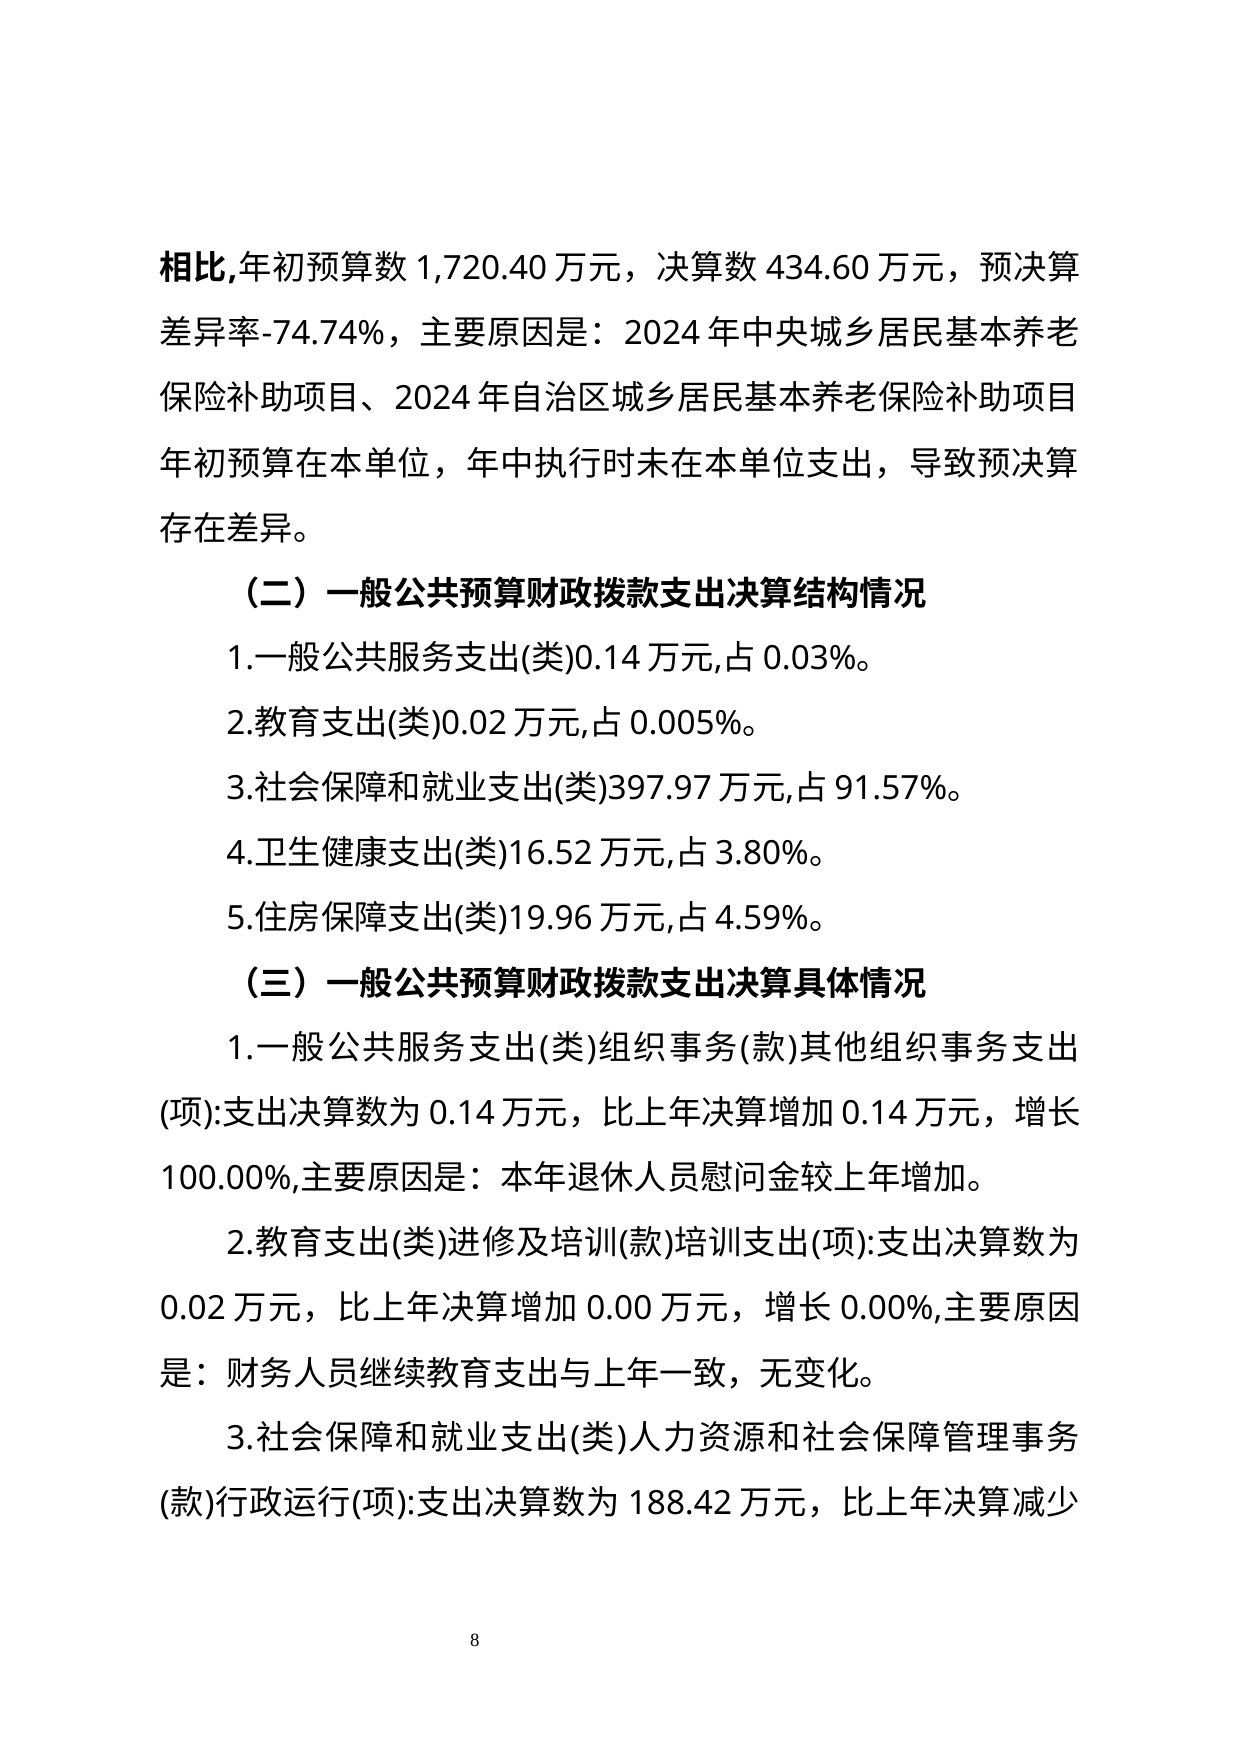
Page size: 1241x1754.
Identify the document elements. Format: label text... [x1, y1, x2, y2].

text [159, 1403, 1081, 1533]
text 4.卫生健康支出(类)16.52万元,占3.80%。 [159, 818, 1081, 883]
text 3.社会保障和就业支出(类)397.97万元,占91.57%。 [159, 753, 1081, 818]
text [159, 233, 1081, 558]
text （三）一般公共预算财政拨款支出决算具体情况 [159, 948, 1081, 1013]
text 5.住房保障支出(类)19.96万元,占4.59%。 [159, 883, 1081, 948]
text 2.教育支出(类)0.02万元,占0.005%。 [159, 688, 1081, 753]
text 1.一般公共服务支出(类)0.14万元,占0.03%。 [159, 623, 1081, 688]
text 1.一般公共服务支出(类)组织事务(款)其他组织事务支出(项):支出决算数为0.14万元，比上年决算增加0.14万元，增长100.00%,主要原因是：本年退休人员慰问金较上年增加。 [159, 1013, 1081, 1208]
text （二）一般公共预算财政拨款支出决算结构情况 [159, 558, 1081, 623]
text 2.教育支出(类)进修及培训(款)培训支出(项):支出决算数为0.02万元，比上年决算增加0.00万元，增长0.00%,主要原因是：财务人员继续教育支出与上年一致，无变化。 [159, 1208, 1081, 1403]
